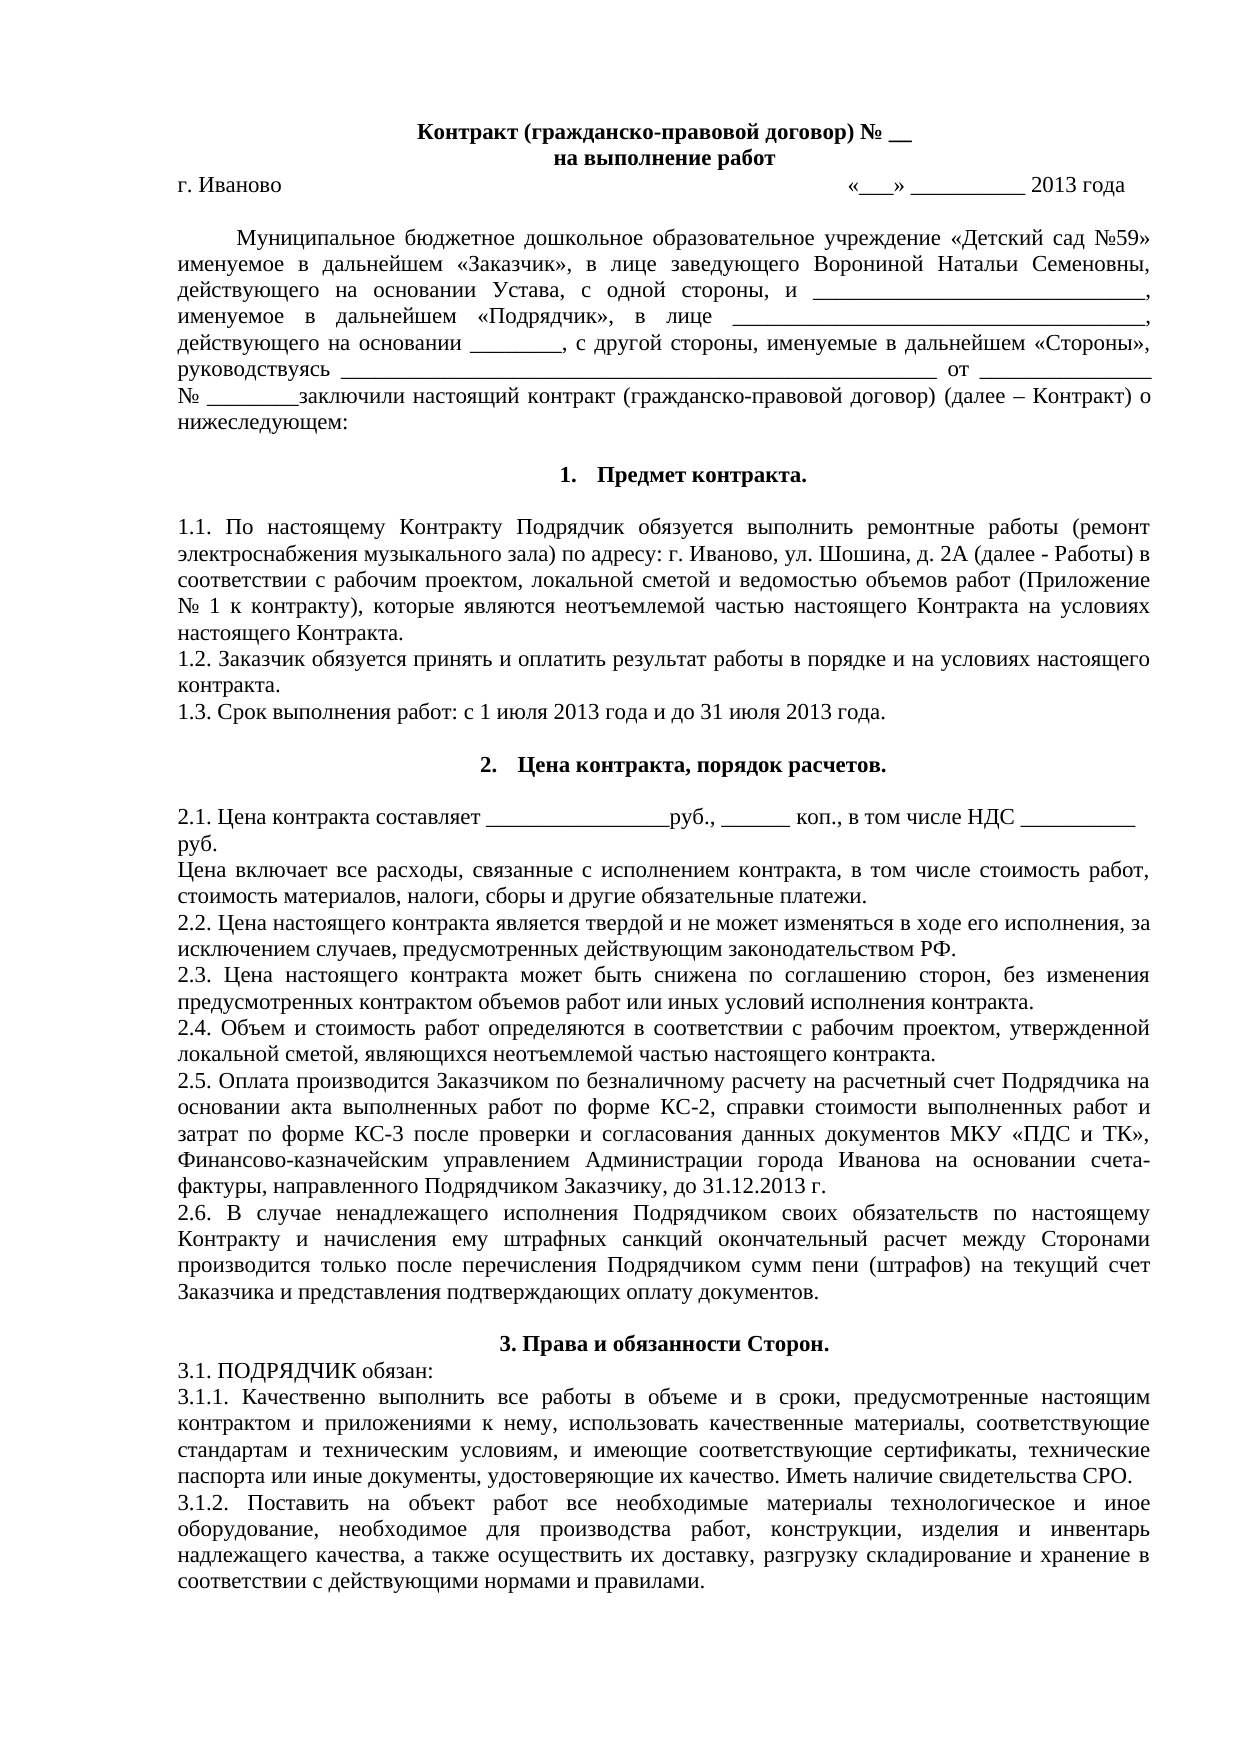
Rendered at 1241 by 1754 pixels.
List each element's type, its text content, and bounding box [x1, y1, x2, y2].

list Цена контракта, порядок расчетов. [215, 751, 1152, 777]
text Цена включает все расходы, связанные с исполнением контракта, в том числе стоимость работ, стоимость материалов, налоги, сборы и другие обязательные платежи. [177, 856, 1152, 909]
text Контракт (гражданско-правовой договор) № __ [177, 118, 1152, 144]
text на выполнение работ [177, 144, 1152, 171]
text 3. Права и обязанности Сторон. [177, 1330, 1152, 1357]
text 2.1. Цена контракта составляет ________________руб., ______ коп., в том числе НДС __________ руб. [177, 803, 1152, 856]
text 2.4. Объем и стоимость работ определяются в соответствии с рабочим проектом, утвержденной локальной сметой, являющихся неотъемлемой частью настоящего контракта. [177, 1014, 1152, 1067]
text 2.5. Оплата производится Заказчиком по безналичному расчету на расчетный счет Подрядчика на основании акта выполненных работ по форме КС-2, справки стоимости выполненных работ и затрат по форме КС-3 после проверки и согласования данных документов МКУ «ПДС и ТК», Финансово-казначейским управлением Администрации города Иванова на основании счета-фактуры, направленного Подрядчиком Заказчику, до 31.12.2013 г. [177, 1067, 1152, 1199]
text 2.3. Цена настоящего контракта может быть снижена по соглашению сторон, без изменения предусмотренных контрактом объемов работ или иных условий исполнения контракта. [177, 961, 1152, 1014]
text 1.1. По настоящему Контракту Подрядчик обязуется выполнить ремонтные работы (ремонт электроснабжения музыкального зала) по адресу: г. Иваново, ул. Шошина, д. 2А (далее - Работы) в соответствии с рабочим проектом, локальной сметой и ведомостью объемов работ (Приложение № 1 к контракту), которые являются неотъемлемой частью настоящего Контракта на условиях настоящего Контракта. [177, 513, 1152, 645]
list Предмет контракта. [215, 461, 1152, 487]
text 3.1.2. Поставить на объект работ все необходимые материалы технологическое и иное оборудование, необходимое для производства работ, конструкции, изделия и инвентарь надлежащего качества, а также осуществить их доставку, разгрузку складирование и хранение в соответствии с действующими нормами и правилами. [177, 1488, 1152, 1594]
text 2.2. Цена настоящего контракта является твердой и не может изменяться в ходе его исполнения, за исключением случаев, предусмотренных действующим законодательством РФ. [177, 909, 1152, 961]
text г. Иваново «___» __________ 2013 года [177, 171, 1152, 197]
text 1.3. Срок выполнения работ: с 1 июля 2013 года и до 31 июля 2013 года. [177, 698, 1152, 724]
text 2.6. В случае ненадлежащего исполнения Подрядчиком своих обязательств по настоящему Контракту и начисления ему штрафных санкций окончательный расчет между Сторонами производится только после перечисления Подрядчиком сумм пени (штрафов) на текущий счет Заказчика и представления подтверждающих оплату документов. [177, 1199, 1152, 1304]
text 1.2. Заказчик обязуется принять и оплатить результат работы в порядке и на условиях настоящего контракта. [177, 645, 1152, 698]
text 3.1. ПОДРЯДЧИК обязан: [177, 1357, 1152, 1383]
text 3.1.1. Качественно выполнить все работы в объеме и в сроки, предусмотренные настоящим контрактом и приложениями к нему, использовать качественные материалы, соответствующие стандартам и техническим условиям, и имеющие соответствующие сертификаты, технические паспорта или иные документы, удостоверяющие их качество. Иметь наличие свидетельства СРО. [177, 1383, 1152, 1488]
text Муниципальное бюджетное дошкольное образовательное учреждение «Детский сад №59» именуемое в дальнейшем «Заказчик», в лице заведующего Ворониной Натальи Семеновны, действующего на основании Устава, с одной стороны, и _____________________________, именуемое в дальнейшем «Подрядчик», в лице ____________________________________, действующего на основании ________, с другой стороны, именуемые в дальнейшем «Стороны», руководствуясь ____________________________________________________ от _______________ № ________заключили настоящий контракт (гражданско-правовой договор) (далее – Контракт) о нижеследующем: [177, 223, 1152, 434]
